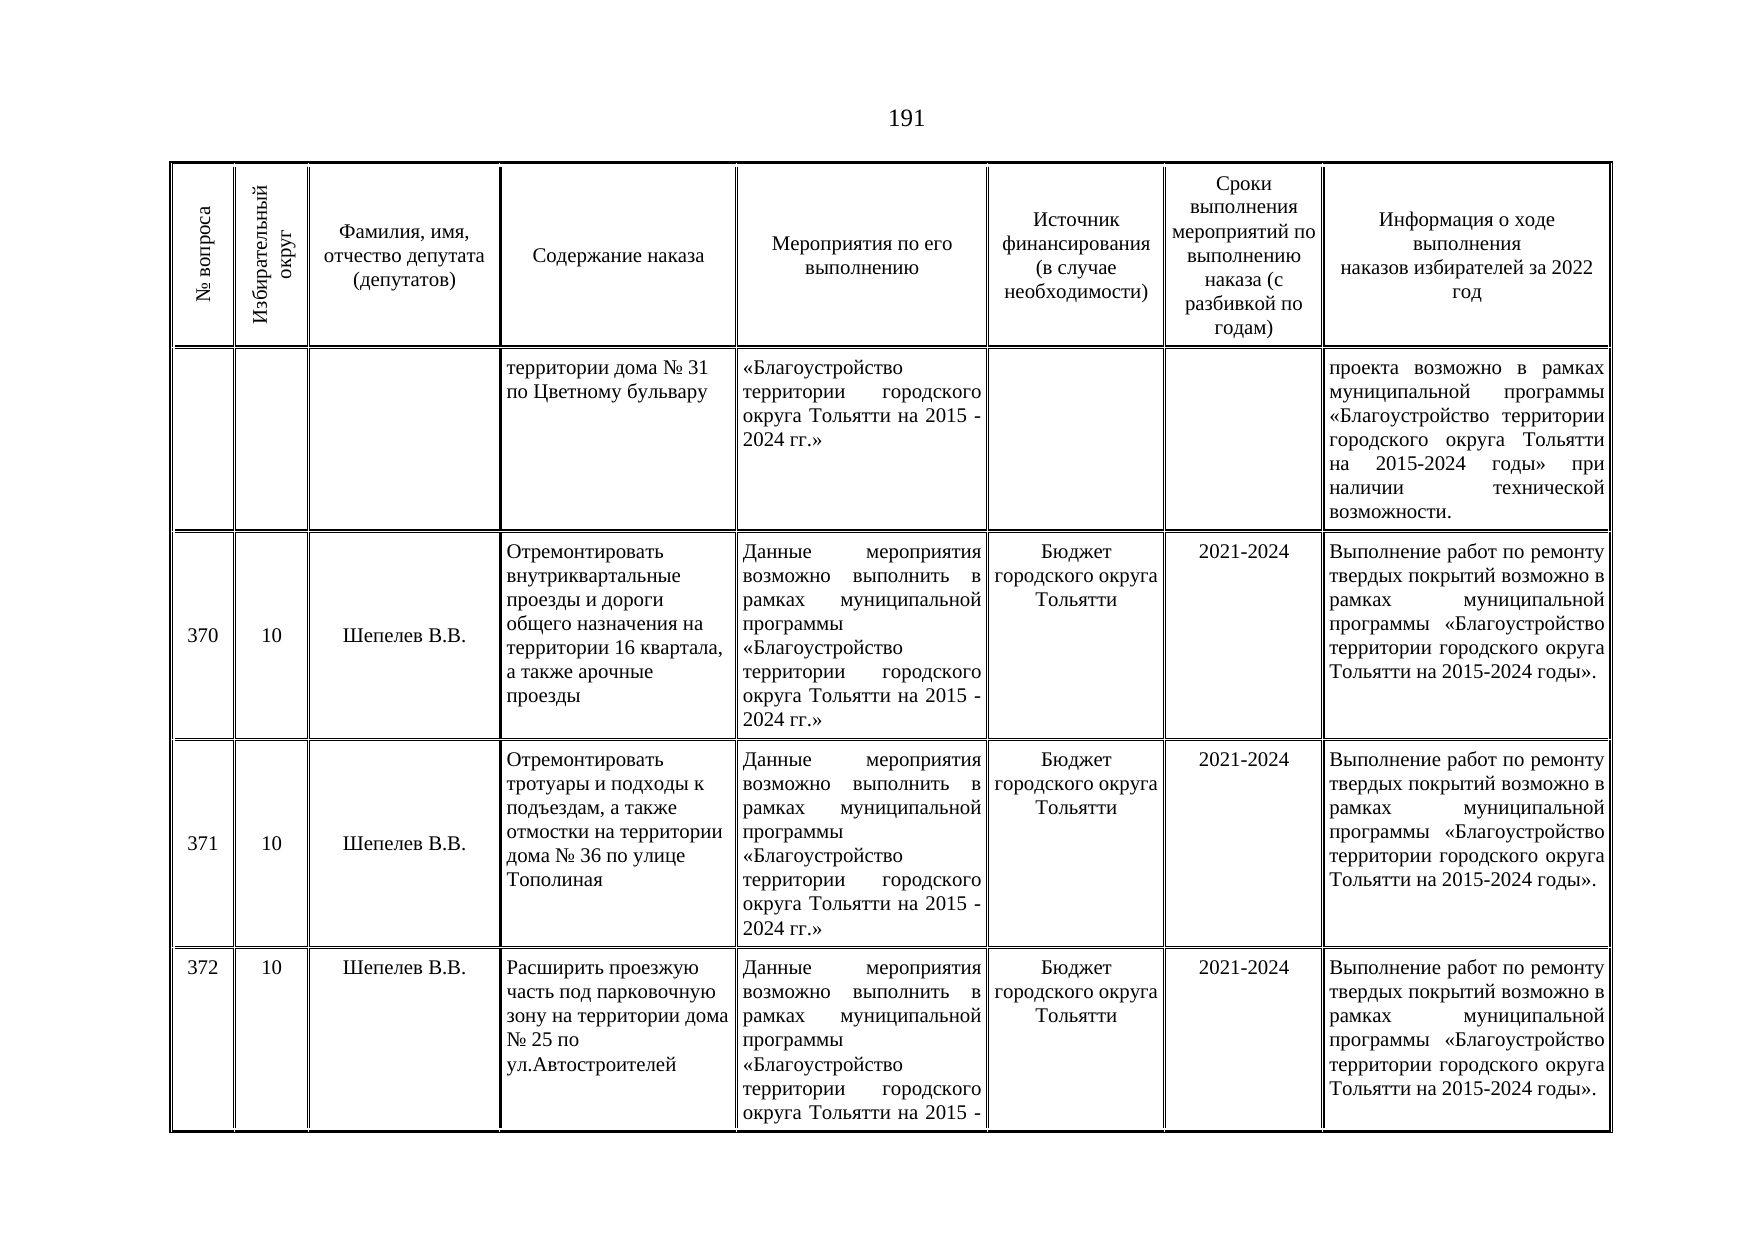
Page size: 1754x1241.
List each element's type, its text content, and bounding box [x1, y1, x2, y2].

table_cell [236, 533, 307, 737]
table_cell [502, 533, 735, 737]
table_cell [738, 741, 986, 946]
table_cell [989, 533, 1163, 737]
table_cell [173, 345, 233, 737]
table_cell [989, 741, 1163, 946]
table_header Фамилия, имя, отчество депутата (депутатов) [309, 163, 500, 345]
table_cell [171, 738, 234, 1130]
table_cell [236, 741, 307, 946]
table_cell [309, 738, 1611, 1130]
table_header Сроки выполнения мероприятий по выполнению наказа (с разбивкой по годам) [1165, 163, 1323, 345]
table_header Источник финансирования (в случае необходимости) [988, 164, 1165, 345]
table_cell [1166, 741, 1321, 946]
table_header Содержание наказа [500, 164, 736, 345]
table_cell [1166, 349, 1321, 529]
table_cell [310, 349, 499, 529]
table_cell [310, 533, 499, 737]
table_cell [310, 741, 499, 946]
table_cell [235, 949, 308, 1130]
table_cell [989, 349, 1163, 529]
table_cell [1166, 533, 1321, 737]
table_header № вопроса [173, 164, 234, 345]
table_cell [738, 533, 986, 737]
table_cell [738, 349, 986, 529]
table_header Мероприятия по его выполнению [736, 164, 988, 345]
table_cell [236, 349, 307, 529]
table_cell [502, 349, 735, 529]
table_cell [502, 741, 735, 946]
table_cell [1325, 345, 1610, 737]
table_header Избирательный округ [235, 164, 308, 345]
table_header Информация о ходе выполнения наказов избирателей за 2022 год [1323, 164, 1609, 345]
